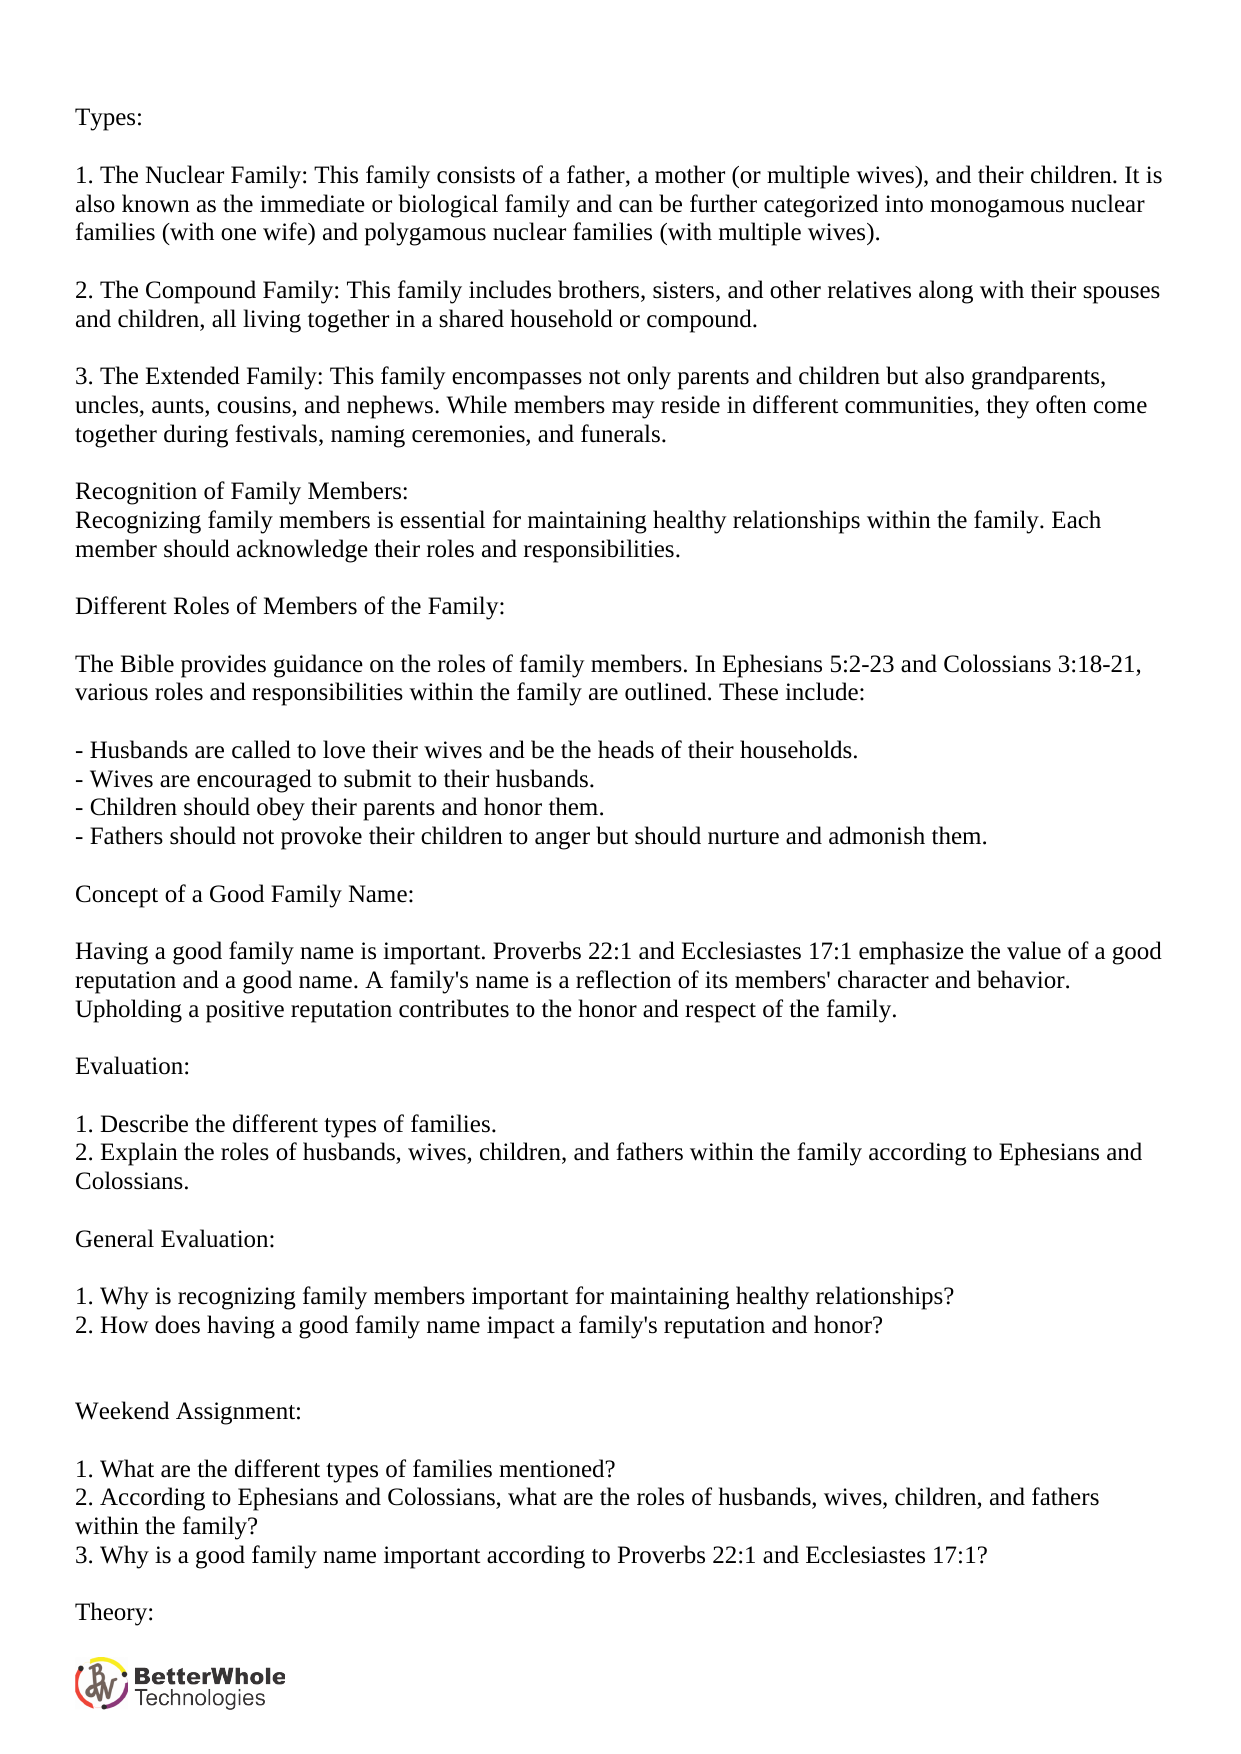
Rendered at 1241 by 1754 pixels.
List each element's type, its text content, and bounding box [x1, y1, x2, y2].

text General Evaluation: [75, 1224, 1165, 1252]
text - Fathers should not provoke their children to anger but should nurture and admonish them. [75, 821, 1165, 850]
picture [75, 1657, 285, 1710]
text Having a good family name is important. Proverbs 22:1 and Ecclesiastes 17:1 emphasize the value of a good reputation and a good name. A family's name is a reflection of its members' character and behavior. Upholding a positive reputation contributes to the honor and respect of the family. [75, 936, 1165, 1022]
text 2. How does having a good family name impact a family's reputation and honor? [75, 1310, 1165, 1339]
text Concept of a Good Family Name: [75, 879, 1165, 907]
text 2. According to Ephesians and Colossians, what are the roles of husbands, wives, children, and fathers within the family? [75, 1482, 1165, 1540]
text 2. Explain the roles of husbands, wives, children, and fathers within the family according to Ephesians and Colossians. [75, 1137, 1165, 1195]
text Theory: [75, 1597, 1165, 1626]
text - Wives are encouraged to submit to their husbands. [75, 764, 1165, 792]
text Types: [75, 102, 1165, 131]
text Weekend Assignment: [75, 1396, 1165, 1425]
text 1. What are the different types of families mentioned? [75, 1454, 1165, 1482]
text Recognition of Family Members: [75, 476, 1165, 505]
text Different Roles of Members of the Family: [75, 591, 1165, 620]
text 1. The Nuclear Family: This family consists of a father, a mother (or multiple wives), and their children. It is also known as the immediate or biological family and can be further categorized into monogamous nuclear families (with one wife) and polygamous nuclear families (with multiple wives). [75, 160, 1165, 246]
text Evaluation: [75, 1051, 1165, 1080]
text - Children should obey their parents and honor them. [75, 792, 1165, 821]
text Recognizing family members is essential for maintaining healthy relationships within the family. Each member should acknowledge their roles and responsibilities. [75, 505, 1165, 562]
text 3. The Extended Family: This family encompasses not only parents and children but also grandparents, uncles, aunts, cousins, and nephews. While members may reside in different communities, they often come together during festivals, naming ceremonies, and funerals. [75, 361, 1165, 447]
text - Husbands are called to love their wives and be the heads of their households. [75, 735, 1165, 764]
text 2. The Compound Family: This family includes brothers, sisters, and other relatives along with their spouses and children, all living together in a shared household or compound. [75, 275, 1165, 332]
text 3. Why is a good family name important according to Proverbs 22:1 and Ecclesiastes 17:1? [75, 1540, 1165, 1569]
text 1. Why is recognizing family members important for maintaining healthy relationships? [75, 1281, 1165, 1310]
text 1. Describe the different types of families. [75, 1109, 1165, 1137]
text The Bible provides guidance on the roles of family members. In Ephesians 5:2-23 and Colossians 3:18-21, various roles and responsibilities within the family are outlined. These include: [75, 649, 1165, 706]
